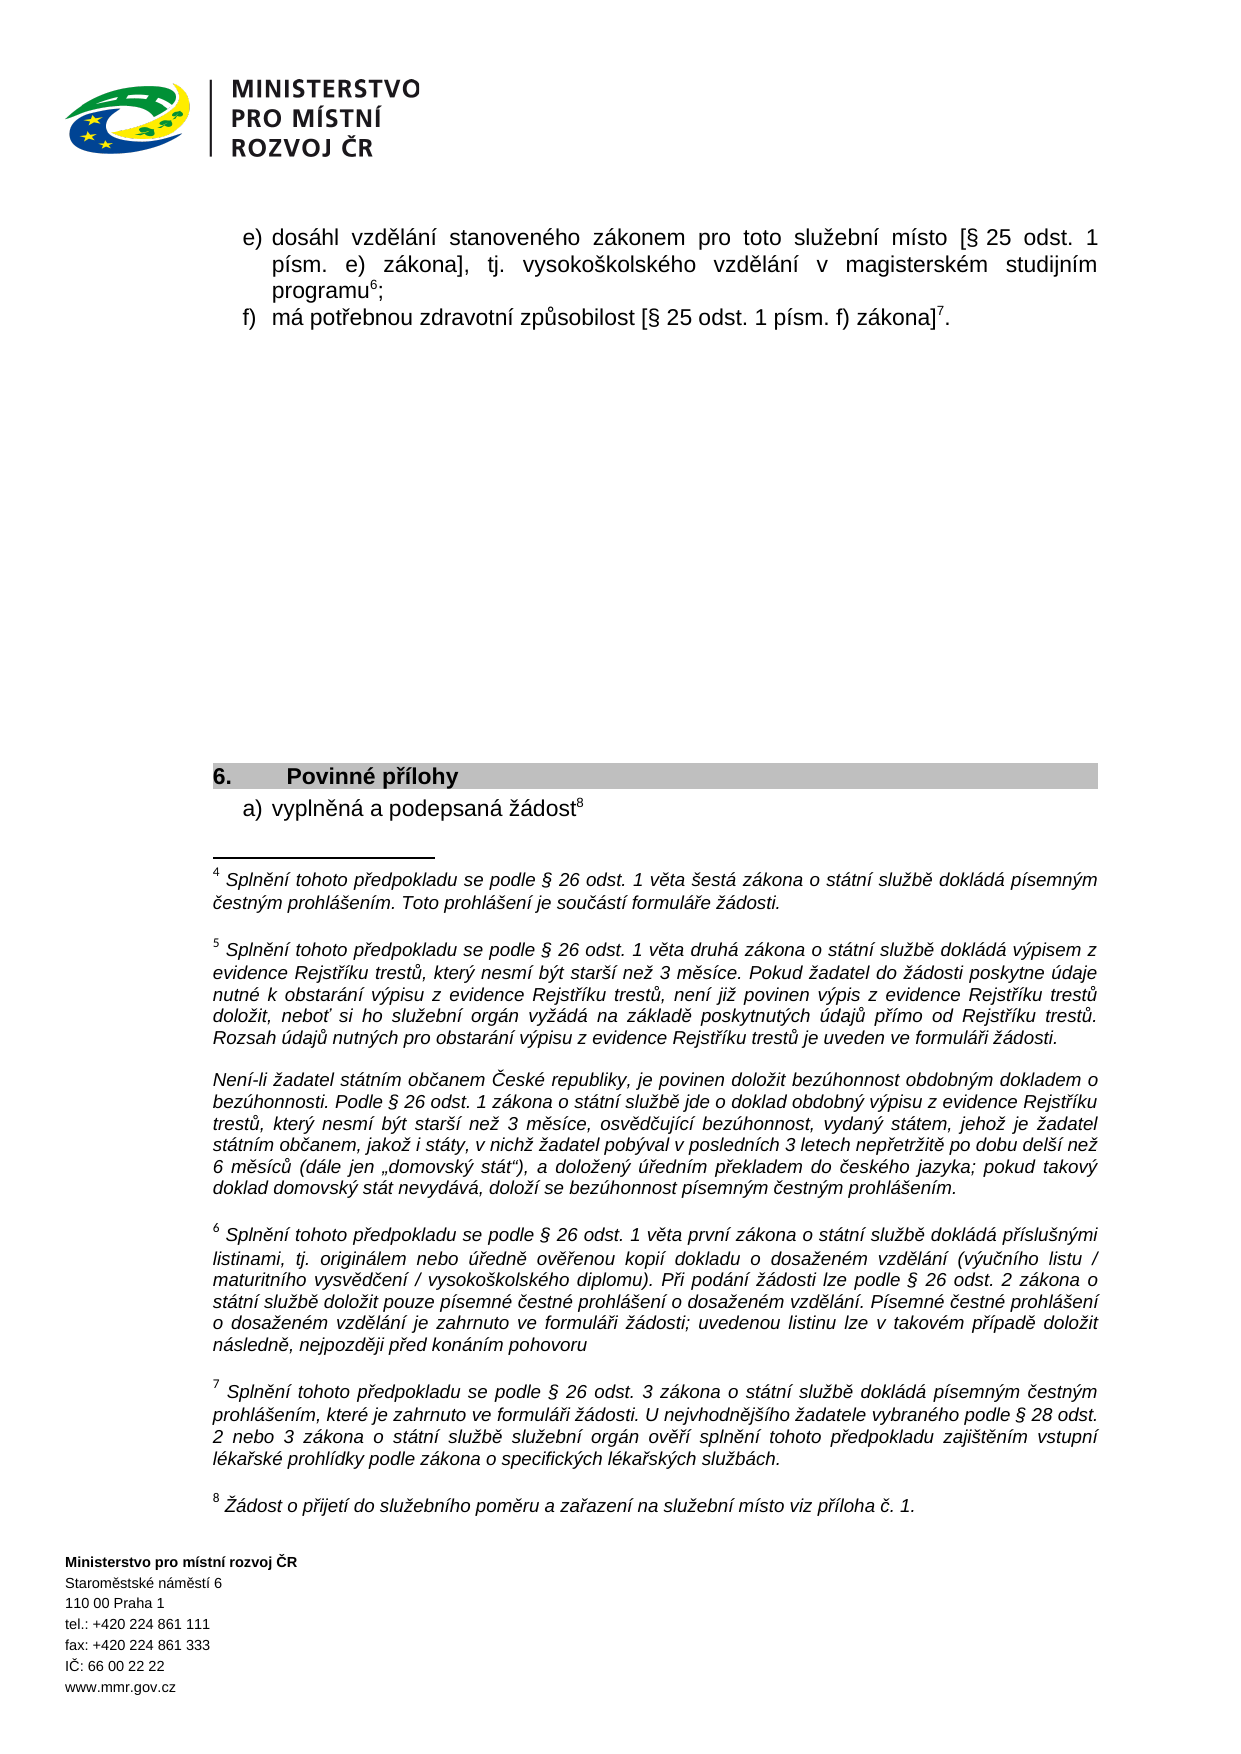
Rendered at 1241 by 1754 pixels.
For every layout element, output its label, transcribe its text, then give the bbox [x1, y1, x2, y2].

list má potřebnou zdravotní způsobilost [§ 25 odst. 1 písm. f) zákona]. [242, 303, 1098, 330]
list dosáhl vzdělání stanoveného zákonem pro toto služební místo [§ 25 odst. 1 písm. e) zákona], tj. vysokoškolského vzdělání v magisterském studijním programu; [242, 224, 1098, 303]
picture [65, 79, 420, 157]
list vyplněná a podepsaná žádost [242, 795, 1098, 822]
subtitle 6. Povinné přílohy [213, 763, 1098, 789]
